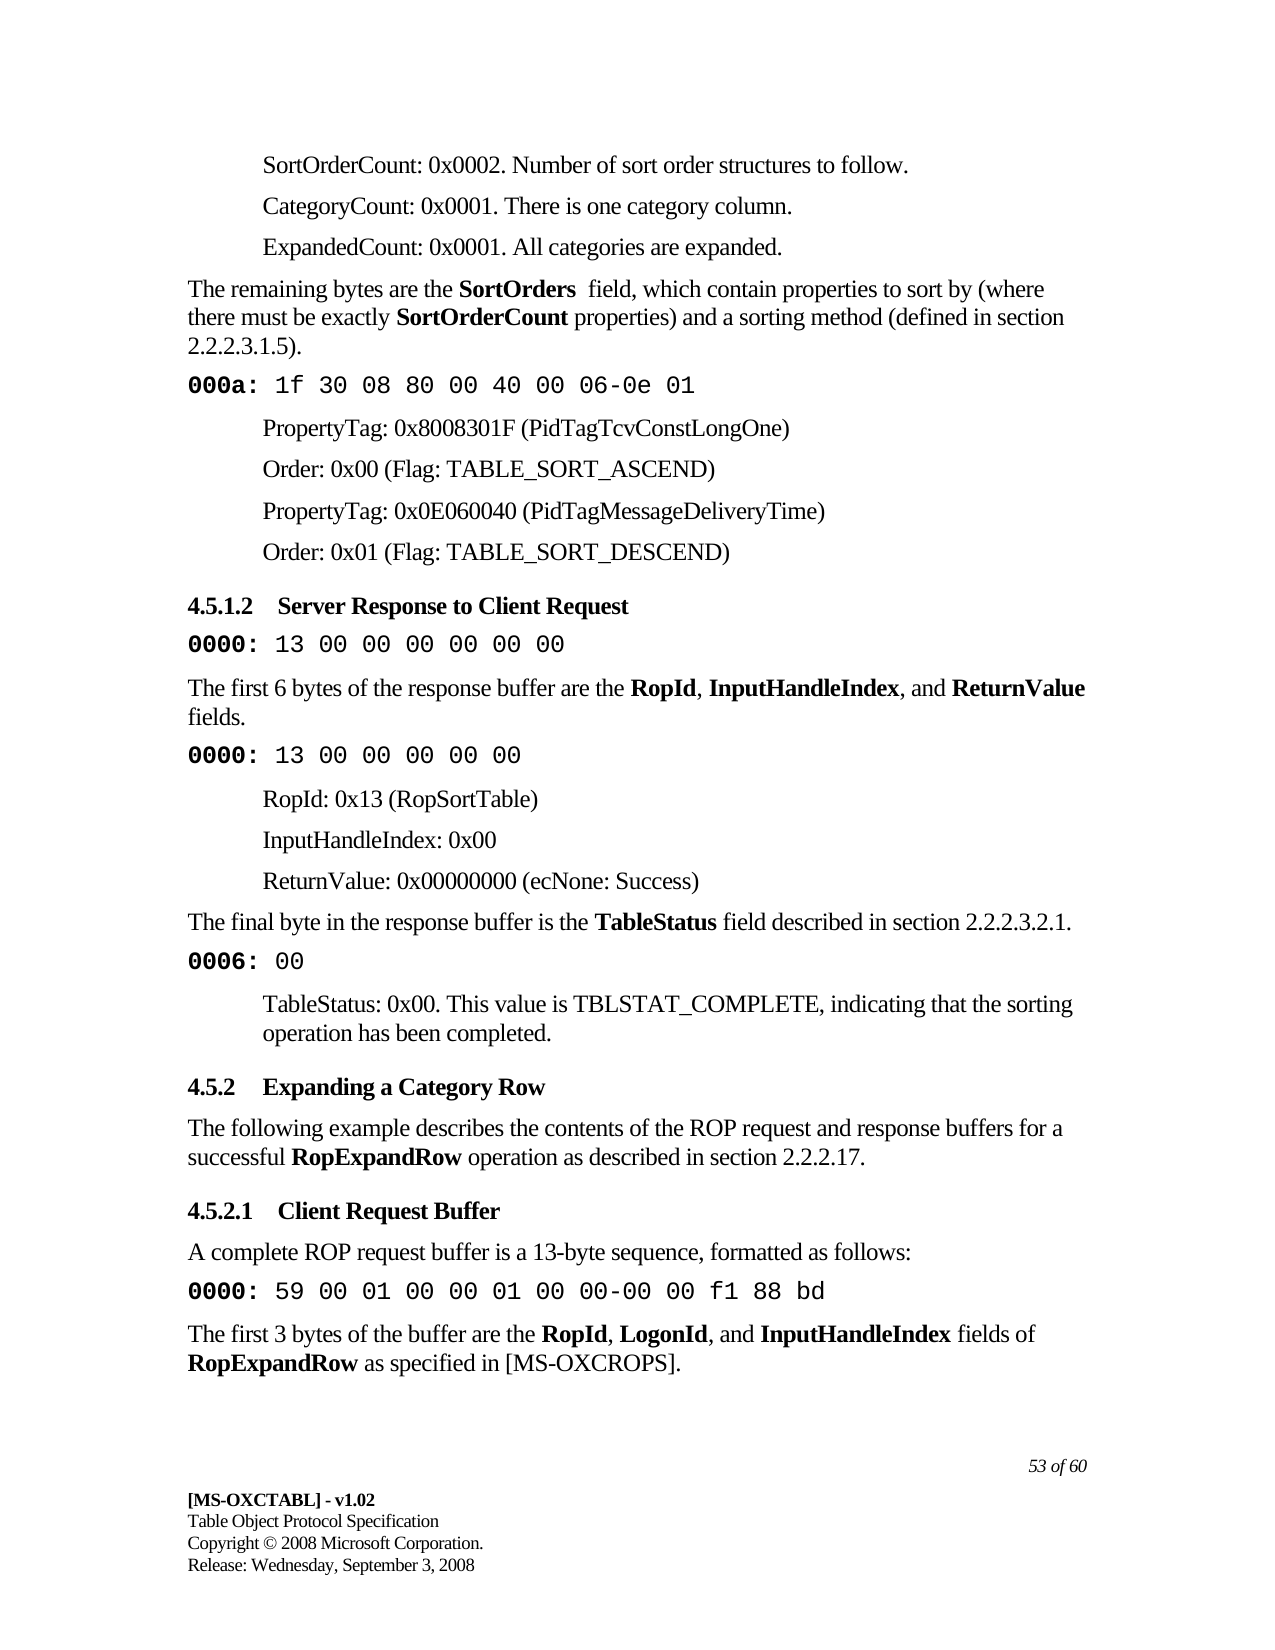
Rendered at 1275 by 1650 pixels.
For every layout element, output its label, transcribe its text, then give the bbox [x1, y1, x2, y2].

text 0006: 00 [187, 949, 1087, 977]
text RopId: 0x13 (RopSortTable) [187, 784, 1087, 812]
text 0000: 13 00 00 00 00 00 00 [187, 632, 1087, 660]
text CategoryCount: 0x0001. There is one category column. [187, 191, 1087, 220]
subtitle Server Response to Client Request [187, 591, 1087, 619]
text The first 3 bytes of the buffer are the RopId, LogonId, and InputHandleIndex fields of RopExpandRow as specified in [MS-OXCROPS]. [187, 1319, 1087, 1377]
text The following example describes the contents of the ROP request and response buffers for a successful RopExpandRow operation as described in section 2.2.2.17. [187, 1113, 1087, 1171]
text 0000: 13 00 00 00 00 00 [187, 743, 1087, 771]
text ExpandedCount: 0x0001. All categories are expanded. [187, 232, 1087, 261]
subtitle Expanding a Category Row [187, 1072, 1087, 1101]
text ReturnValue: 0x00000000 (ecNone: Success) [187, 866, 1087, 895]
text Order: 0x01 (Flag: TABLE_SORT_DESCEND) [187, 537, 1087, 566]
text PropertyTag: 0x8008301F (PidTagTcvConstLongOne) [187, 413, 1087, 442]
text SortOrderCount: 0x0002. Number of sort order structures to follow. [187, 150, 1087, 179]
subtitle Client Request Buffer [187, 1196, 1087, 1224]
text 0000: 59 00 01 00 00 01 00 00-00 00 f1 88 bd [187, 1278, 1087, 1307]
text The final byte in the response buffer is the TableStatus field described in section 2.2.2.3.2.1. [187, 907, 1087, 936]
text The remaining bytes are the SortOrders field, which contain properties to sort by (where there must be exactly SortOrderCount properties) and a sorting method (defined in section 2.2.2.3.1.5). [187, 274, 1087, 360]
text The first 6 bytes of the response buffer are the RopId, InputHandleIndex, and ReturnValue fields. [187, 673, 1087, 730]
text TableStatus: 0x00. This value is TBLSTAT_COMPLETE, indicating that the sorting operation has been completed. [187, 989, 1087, 1047]
text InputHandleIndex: 0x00 [187, 825, 1087, 854]
text 000a: 1f 30 08 80 00 40 00 06-0e 01 [187, 372, 1087, 401]
text A complete ROP request buffer is a 13-byte sequence, formatted as follows: [187, 1237, 1087, 1266]
text PropertyTag: 0x0E060040 (PidTagMessageDeliveryTime) [187, 496, 1087, 524]
text Order: 0x00 (Flag: TABLE_SORT_ASCEND) [187, 454, 1087, 483]
